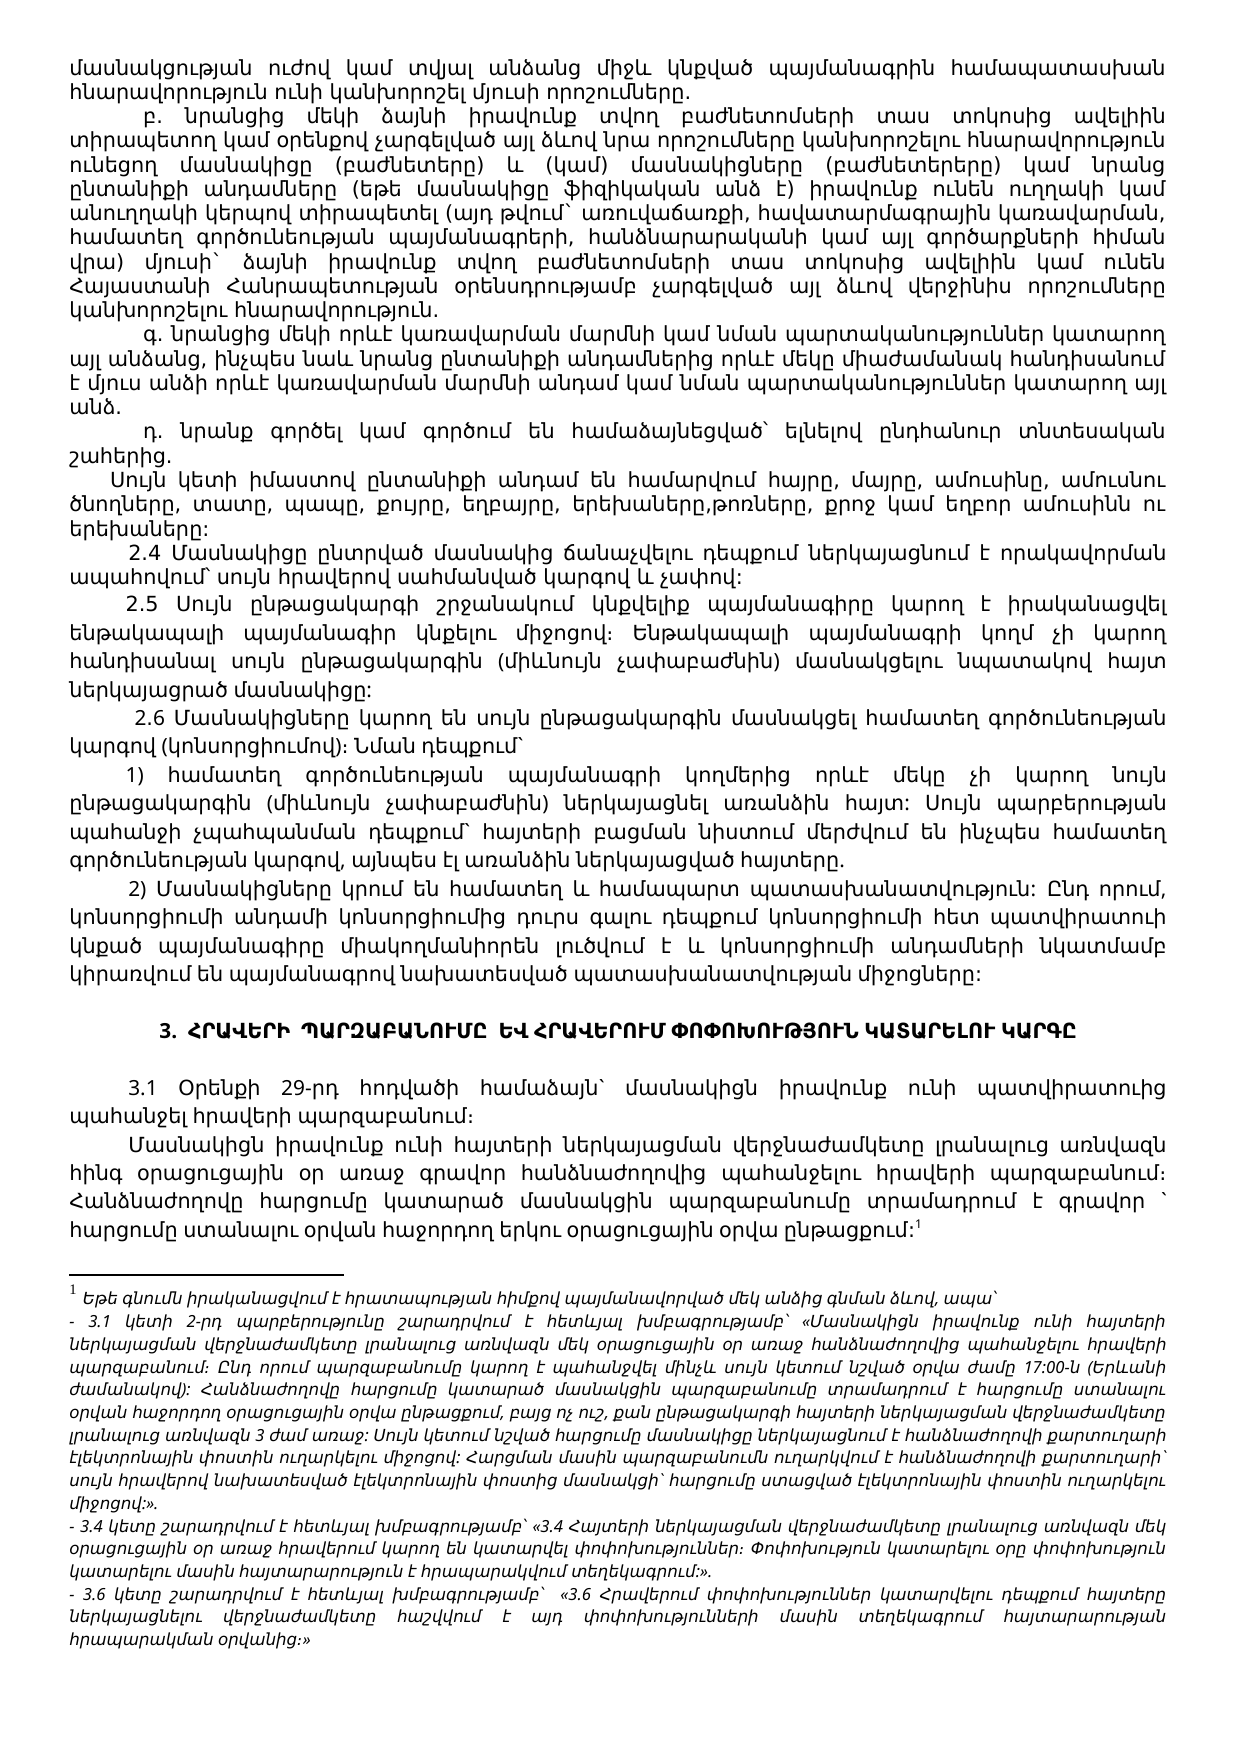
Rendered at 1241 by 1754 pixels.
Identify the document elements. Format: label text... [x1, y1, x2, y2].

text բ. նրանցից մեկի ձայնի իրավունք տվող բաժնետոմսերի տաս տոկոսից ավելիին տիրապետող կամ օրենքով չարգելված այլ ձևով նրա որոշումները կանխորոշելու հնարավորություն ունեցող մասնակիցը (բաժնետերը) և (կամ) մասնակիցները (բաժնետերերը) կամ նրանց ընտանիքի անդամները (եթե մասնակիցը ֆիզիկական անձ է) իրավունք ունեն ուղղակի կամ անուղղակի կերպով տիրապետել (այդ թվում` առուվաճառքի, հավատարմագրային կառավարման, համատեղ գործունեության պայմանագրերի, հանձնարարականի կամ այլ գործարքների հիման վրա) մյուսի` ձայնի իրավունք տվող բաժնետոմսերի տաս տոկոսից ավելիին կամ ունեն Հայաստանի Հանրապետության օրենսդրությամբ չարգելված այլ ձևով վերջինիս որոշումները կանխորոշելու հնարավորություն. [69, 104, 1167, 322]
text գ. նրանցից մեկի որևէ կառավարման մարմնի կամ նման պարտականություններ կատարող այլ անձանց, ինչպես նաև նրանց ընտանիքի անդամներից որևէ մեկը միաժամանակ հանդիսանում է մյուս անձի որևէ կառավարման մարմնի անդամ կամ նման պարտականություններ կատարող այլ անձ. [69, 322, 1167, 419]
text դ. նրանք գործել կամ գործում են համաձայնեցված՝ ելնելով ընդհանուր տնտեսական շահերից. [69, 419, 1167, 468]
text 2.6 Մասնակիցները կարող են սույն ընթացակարգին մասնակցել համատեղ գործունեության կարգով (կոնսորցիումով)։ Նման դեպքում` [69, 703, 1167, 760]
text 2.4 Մասնակիցը ընտրված մասնակից ճանաչվելու դեպքում ներկայացնում է որակավորման ապահովում՝ սույն հրավերով սահմանված կարգով և չափով: [69, 541, 1167, 589]
text 2) Մասնակիցները կրում են համատեղ և համապարտ պատասխանատվություն: Ընդ որում, կոնսորցիումի անդամի կոնսորցիումից դուրս գալու դեպքում կոնսորցիումի հետ պատվիրատուի կնքած պայմանագիրը միակողմանիորեն լուծվում է և կոնսորցիումի անդամների նկատմամբ կիրառվում են պայմանագրով նախատեսված պատասխանատվության միջոցները: [69, 874, 1167, 988]
text 3. ՀՐԱՎԵՐԻ ՊԱՐԶԱԲԱՆՈՒՄԸ ԵՎ ՀՐԱՎԵՐՈՒՄ ՓՈՓՈԽՈՒԹՅՈՒՆ ԿԱՏԱՐԵԼՈՒ ԿԱՐԳԸ [69, 1016, 1167, 1044]
text 2.5 Սույն ընթացակարգի շրջանակում կնքվելիք պայմանագիրը կարող է իրականացվել ենթակապալի պայմանագիր կնքելու միջոցով։ Ենթակապալի պայմանագրի կողմ չի կարող հանդիսանալ սույն ընթացակարգին (միևնույն չափաբաժնին) մասնակցելու նպատակով հայտ ներկայացրած մասնակիցը: [69, 589, 1167, 703]
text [69, 56, 1167, 104]
text 1) համատեղ գործունեության պայմանագրի կողմերից որևէ մեկը չի կարող նույն ընթացակարգին (միևնույն չափաբաժնին) ներկայացնել առանձին հայտ: Սույն պարբերության պահանջի չպահպանման դեպքում` հայտերի բացման նիստում մերժվում են ինչպես համատեղ գործունեության կարգով, այնպես էլ առանձին ներկայացված հայտերը. [69, 760, 1167, 874]
text Սույն կետի իմաստով ընտանիքի անդամ են համարվում հայրը, մայրը, ամուսինը, ամուսնու ծնողները, տատը, պապը, քույրը, եղբայրը, երեխաները,թոռները, քրոջ կամ եղբոր ամուսինն ու երեխաները: [69, 468, 1167, 541]
text 3.1 Օրենքի 29-րդ հոդվածի համաձայն` մասնակիցն իրավունք ունի պատվիրատուից պահանջել հրավերի պարզաբանում։ [69, 1073, 1167, 1130]
text Մասնակիցն իրավունք ունի հայտերի ներկայացման վերջնաժամկետը լրանալուց առնվազն հինգ օրացուցային օր առաջ գրավոր հանձնաժողովից պահանջելու հրավերի պարզաբանում։ Հանձնաժողովը հարցումը կատարած մասնակցին պարզաբանումը տրամադրում է գրավոր ` հարցումը ստանալու օրվան հաջորդող երկու օրացուցային օրվա ընթացքում: [69, 1130, 1167, 1243]
